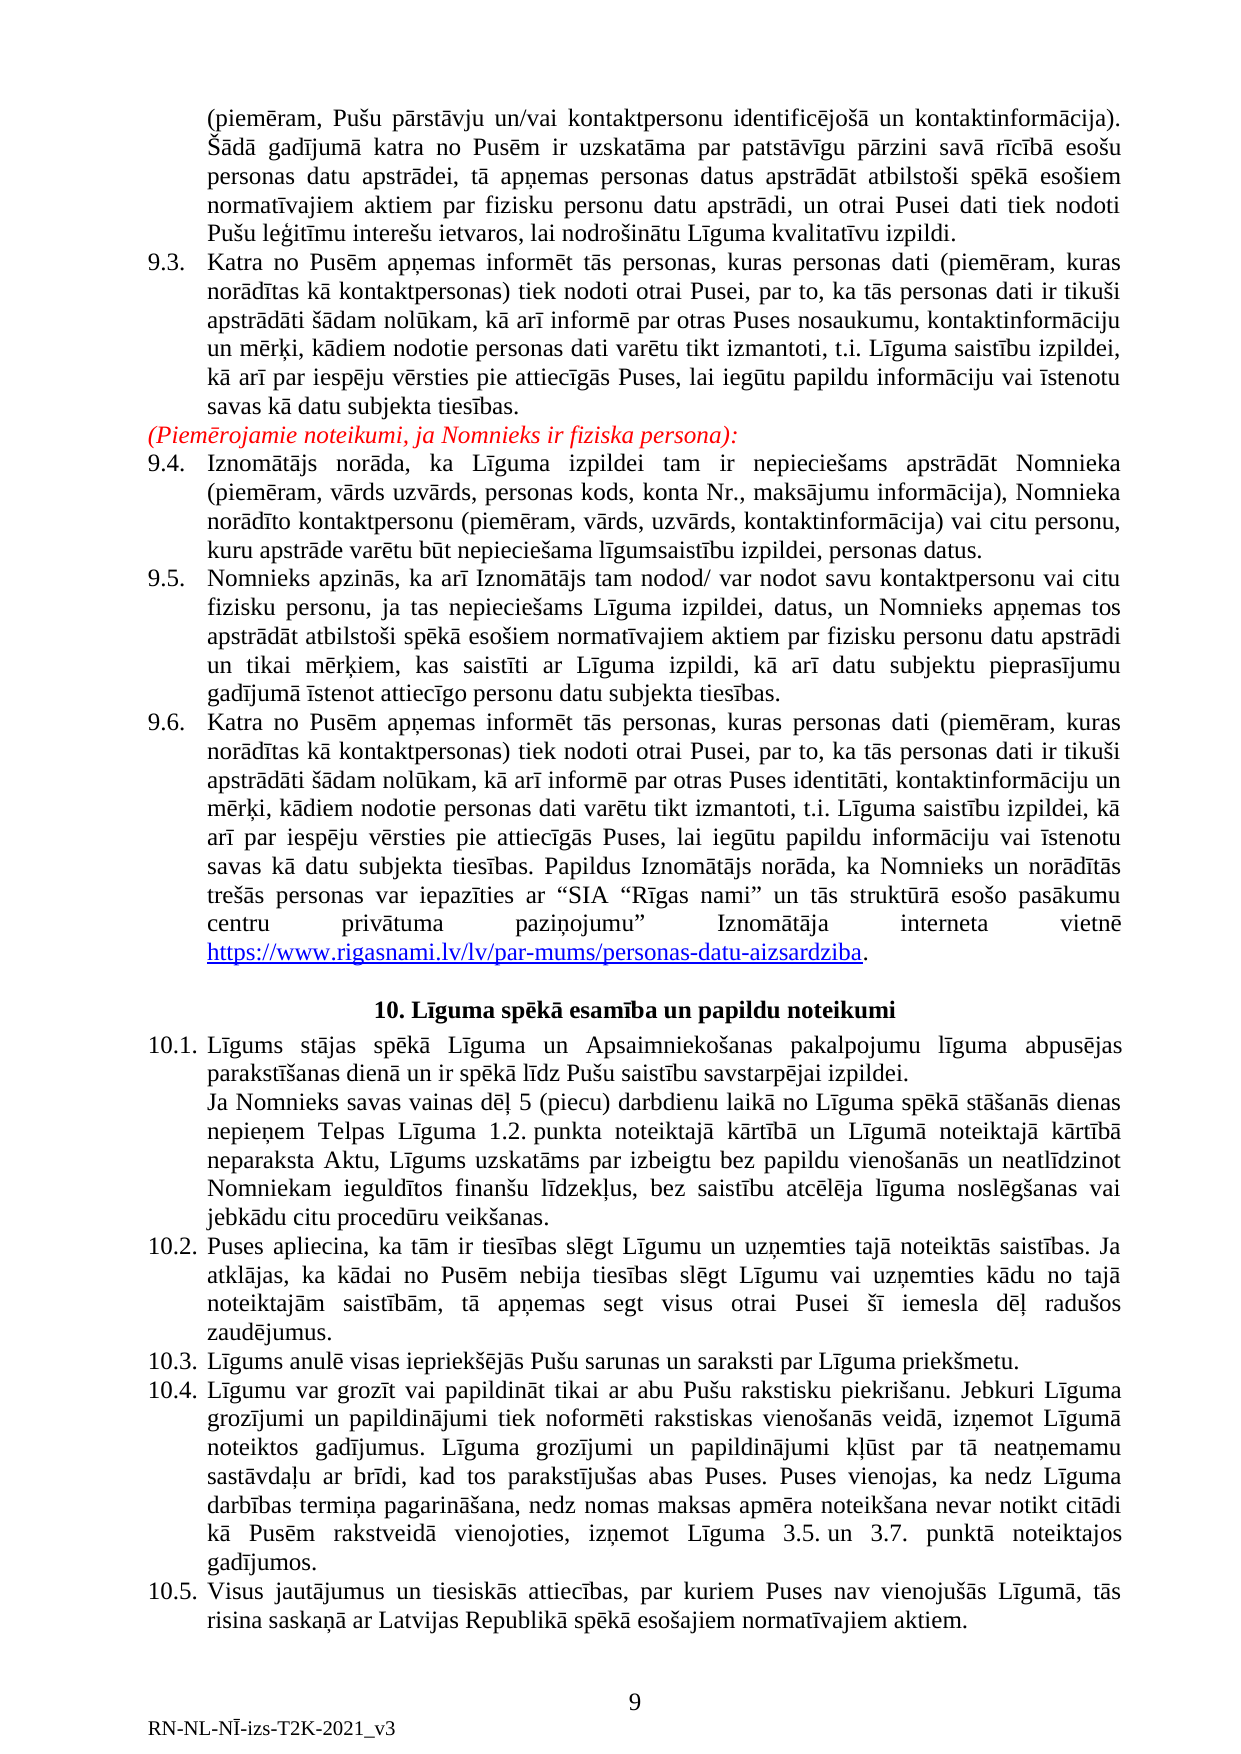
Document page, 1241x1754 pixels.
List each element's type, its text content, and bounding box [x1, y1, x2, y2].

list Katra no Pusēm apņemas informēt tās personas, kuras personas dati (piemēram, kuras norādītas kā kontaktpersonas) tiek nodoti otrai Pusei, par to, ka tās personas dati ir tikuši apstrādāti šādam nolūkam, kā arī informē par otras Puses nosaukumu, kontaktinformāciju un mērķi, kādiem nodotie personas dati varētu tikt izmantoti, t.i. Līguma saistību izpildei, kā arī par iespēju vērsties pie attiecīgās Puses, lai iegūtu papildu informāciju vai īstenotu savas kā datu subjekta tiesības. [148, 247, 1122, 420]
list Iznomātājs norāda, ka Līguma izpildei tam ir nepieciešams apstrādāt Nomnieka (piemēram, vārds uzvārds, personas kods, konta Nr., maksājumu informācija), Nomnieka norādīto kontaktpersonu (piemēram, vārds, uzvārds, kontaktinformācija) vai citu personu, kuru apstrāde varētu būt nepieciešama līgumsaistību izpildei, personas datus. [148, 448, 1122, 563]
list Katra no Pusēm apņemas informēt tās personas, kuras personas dati (piemēram, kuras norādītas kā kontaktpersonas) tiek nodoti otrai Pusei, par to, ka tās personas dati ir tikuši apstrādāti šādam nolūkam, kā arī informē par otras Puses identitāti, kontaktinformāciju un mērķi, kādiem nodotie personas dati varētu tikt izmantoti, t.i. Līguma saistību izpildei, kā arī par iespēju vērsties pie attiecīgās Puses, lai iegūtu papildu informāciju vai īstenotu savas kā datu subjekta tiesības. Papildus Iznomātājs norāda, ka Nomnieks un norādītās trešās personas var iepazīties ar “SIA “Rīgas nami” un tās struktūrā esošo pasākumu centru privātuma paziņojumu” Iznomātāja interneta vietnē https://www.rigasnami.lv/lv/par-mums/personas-datu-aizsardziba. [148, 707, 1122, 966]
list Līgumu var grozīt vai papildināt tikai ar abu Pušu rakstisku piekrišanu. Jebkuri Līguma grozījumi un papildinājumi tiek noformēti rakstiskas vienošanās veidā, izņemot Līgumā noteiktos gadījumus. Līguma grozījumi un papildinājumi kļūst par tā neatņemamu sastāvdaļu ar brīdi, kad tos parakstījušas abas Puses. Puses vienojas, ka nedz Līguma darbības termiņa pagarināšana, nedz nomas maksas apmēra noteikšana nevar notikt citādi kā Pusēm rakstveidā vienojoties, izņemot Līguma 3.5. un 3.7. punktā noteiktajos gadījumos. [148, 1375, 1122, 1576]
list Līgums anulē visas iepriekšējās Pušu sarunas un saraksti par Līguma priekšmetu. [148, 1346, 1122, 1375]
text Ja Nomnieks savas vainas dēļ 5 (piecu) darbdienu laikā no Līguma spēkā stāšanās dienas nepieņem Telpas Līguma 1.2. punkta noteiktajā kārtībā un Līgumā noteiktajā kārtībā neparaksta Aktu, Līgums uzskatāms par izbeigtu bez papildu vienošanās un neatlīdzinot Nomniekam ieguldītos finanšu līdzekļus, bez saistību atcēlēja līguma noslēgšanas vai jebkādu citu procedūru veikšanas. [207, 1087, 1122, 1231]
list Līguma spēkā esamība un papildu noteikumi [148, 995, 1122, 1023]
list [148, 103, 1122, 247]
list Puses apliecina, ka tām ir tiesības slēgt Līgumu un uzņemties tajā noteiktās saistības. Ja atklājas, ka kādai no Pusēm nebija tiesības slēgt Līgumu vai uzņemties kādu no tajā noteiktajām saistībām, tā apņemas segt visus otrai Pusei šī iemesla dēļ radušos zaudējumus. [148, 1231, 1122, 1346]
list Visus jautājumus un tiesiskās attiecības, par kuriem Puses nav vienojušās Līgumā, tās risina saskaņā ar Latvijas Republikā spēkā esošajiem normatīvajiem aktiem. [148, 1576, 1122, 1633]
list Nomnieks apzinās, ka arī Iznomātājs tam nodod/ var nodot savu kontaktpersonu vai citu fizisku personu, ja tas nepieciešams Līguma izpildei, datus, un Nomnieks apņemas tos apstrādāt atbilstoši spēkā esošiem normatīvajiem aktiem par fizisku personu datu apstrādi un tikai mērķiem, kas saistīti ar Līguma izpildi, kā arī datu subjektu pieprasījumu gadījumā īstenot attiecīgo personu datu subjekta tiesības. [148, 563, 1122, 707]
text (Piemērojamie noteikumi, ja Nomnieks ir fiziska persona): [148, 420, 1122, 448]
list Līgums stājas spēkā Līguma un Apsaimniekošanas pakalpojumu līguma abpusējas parakstīšanas dienā un ir spēkā līdz Pušu saistību savstarpējai izpildei. [148, 1030, 1122, 1087]
